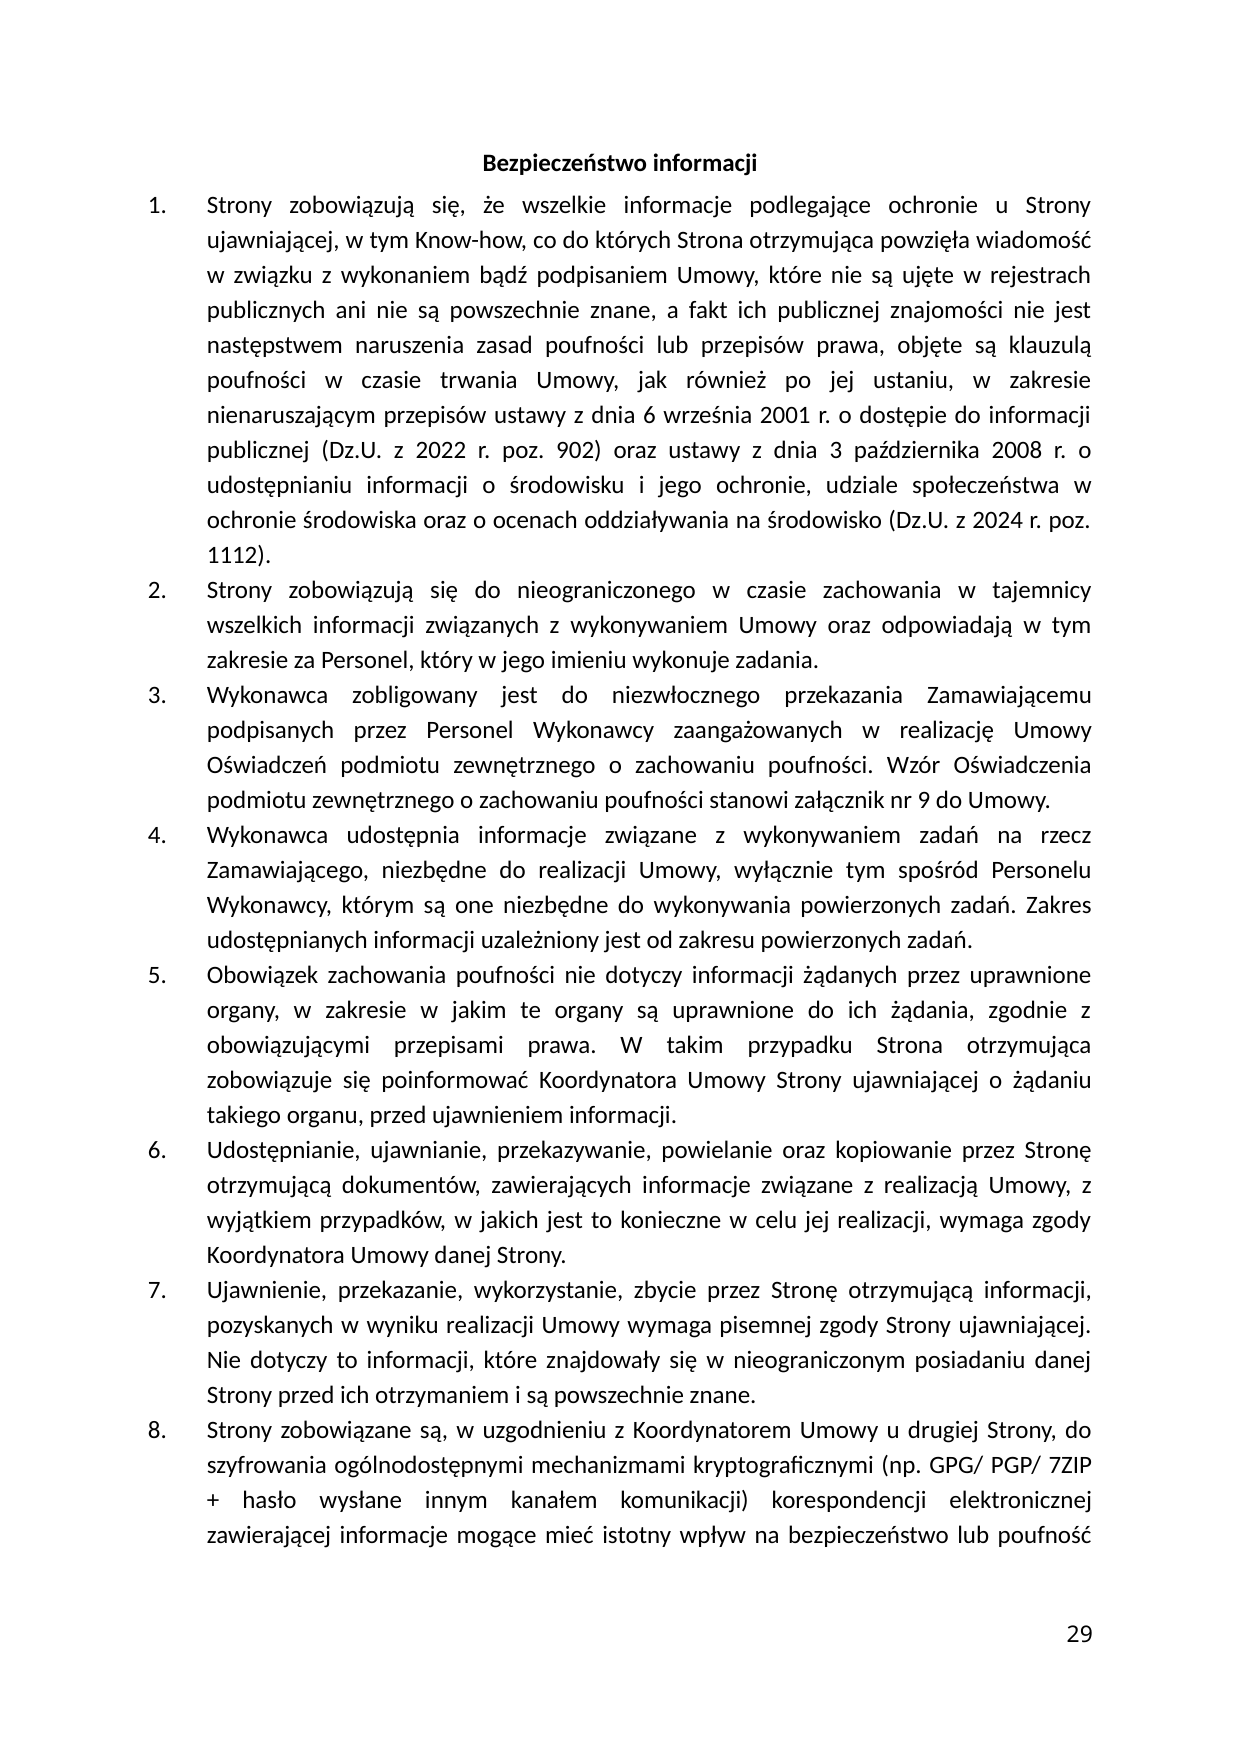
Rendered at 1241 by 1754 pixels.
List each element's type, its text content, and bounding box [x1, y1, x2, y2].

list Wykonawca udostępnia informacje związane z wykonywaniem zadań na rzecz Zamawiającego, niezbędne do realizacji Umowy, wyłącznie tym spośród Personelu Wykonawcy, którym są one niezbędne do wykonywania powierzonych zadań. Zakres udostępnianych informacji uzależniony jest od zakresu powierzonych zadań. [148, 819, 1093, 954]
list Udostępnianie, ujawnianie, przekazywanie, powielanie oraz kopiowanie przez Stronę otrzymującą dokumentów, zawierających informacje związane z realizacją Umowy, z wyjątkiem przypadków, w jakich jest to konieczne w celu jej realizacji, wymaga zgody Koordynatora Umowy danej Strony. [148, 1134, 1093, 1269]
list Ujawnienie, przekazanie, wykorzystanie, zbycie przez Stronę otrzymującą informacji, pozyskanych w wyniku realizacji Umowy wymaga pisemnej zgody Strony ujawniającej. Nie dotyczy to informacji, które znajdowały się w nieograniczonym posiadaniu danej Strony przed ich otrzymaniem i są powszechnie znane. [148, 1274, 1093, 1409]
list Strony zobowiązują się, że wszelkie informacje podlegające ochronie u Strony ujawniającej, w tym Know-how, co do których Strona otrzymująca powzięła wiadomość w związku z wykonaniem bądź podpisaniem Umowy, które nie są ujęte w rejestrach publicznych ani nie są powszechnie znane, a fakt ich publicznej znajomości nie jest następstwem naruszenia zasad poufności lub przepisów prawa, objęte są klauzulą poufności w czasie trwania Umowy, jak również po jej ustaniu, w zakresie nienaruszającym przepisów ustawy z dnia 6 września 2001 r. o dostępie do informacji publicznej (Dz.U. z 2022 r. poz. 902) oraz ustawy z dnia 3 października 2008 r. o udostępnianiu informacji o środowisku i jego ochronie, udziale społeczeństwa w ochronie środowiska oraz o ocenach oddziaływania na środowisko (Dz.U. z 2024 r. poz. 1112). [148, 189, 1093, 569]
list Strony zobowiązują się do nieograniczonego w czasie zachowania w tajemnicy wszelkich informacji związanych z wykonywaniem Umowy oraz odpowiadają w tym zakresie za Personel, który w jego imieniu wykonuje zadania. [148, 574, 1093, 674]
list Obowiązek zachowania poufności nie dotyczy informacji żądanych przez uprawnione organy, w zakresie w jakim te organy są uprawnione do ich żądania, zgodnie z obowiązującymi przepisami prawa. W takim przypadku Strona otrzymująca zobowiązuje się poinformować Koordynatora Umowy Strony ujawniającej o żądaniu takiego organu, przed ujawnieniem informacji. [148, 959, 1093, 1129]
list Wykonawca zobligowany jest do niezwłocznego przekazania Zamawiającemu podpisanych przez Personel Wykonawcy zaangażowanych w realizację Umowy Oświadczeń podmiotu zewnętrznego o zachowaniu poufności. Wzór Oświadczenia podmiotu zewnętrznego o zachowaniu poufności stanowi załącznik nr 9 do Umowy. [148, 679, 1093, 814]
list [148, 1414, 1093, 1549]
subtitle Bezpieczeństwo informacji [148, 148, 1093, 178]
